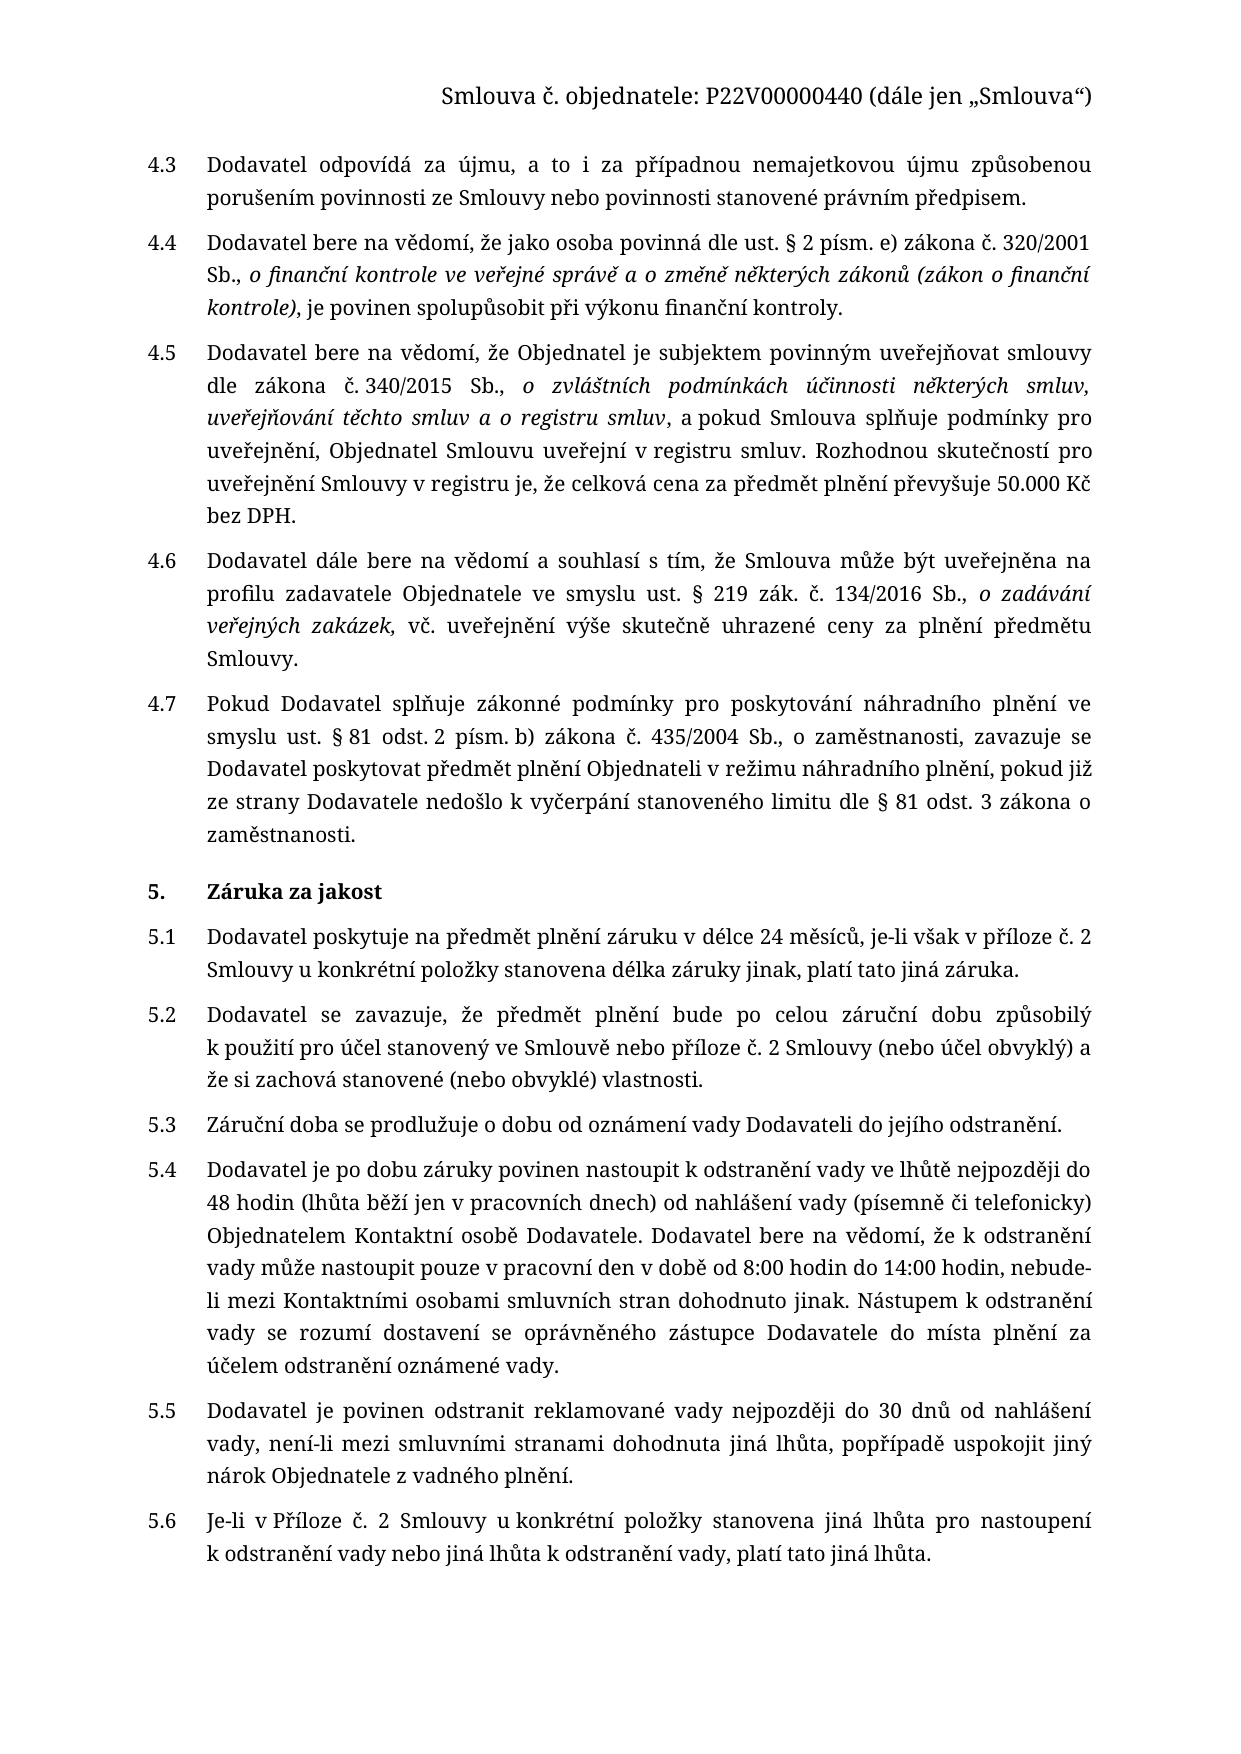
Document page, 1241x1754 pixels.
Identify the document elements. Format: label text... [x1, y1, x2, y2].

list Dodavatel poskytuje na předmět plnění záruku v délce 24 měsíců, je-li však v příloze č. 2 Smlouvy u konkrétní položky stanovena délka záruky jinak, platí tato jiná záruka. [148, 922, 1093, 983]
list Dodavatel odpovídá za újmu, a to i za případnou nemajetkovou újmu způsobenou porušením povinnosti ze Smlouvy nebo povinnosti stanovené právním předpisem. [148, 150, 1093, 211]
list Dodavatel je povinen odstranit reklamované vady nejpozději do 30 dnů od nahlášení vady, není-li mezi smluvními stranami dohodnuta jiná lhůta, popřípadě uspokojit jiný nárok Objednatele z vadného plnění. [148, 1396, 1093, 1490]
list Dodavatel se zavazuje, že předmět plnění bude po celou záruční dobu způsobilý k použití pro účel stanovený ve Smlouvě nebo příloze č. 2 Smlouvy (nebo účel obvyklý) a že si zachová stanovené (nebo obvyklé) vlastnosti. [148, 1000, 1093, 1094]
list Je-li v Příloze č. 2 Smlouvy u konkrétní položky stanovena jiná lhůta pro nastoupení k odstranění vady nebo jiná lhůta k odstranění vady, platí tato jiná lhůta. [148, 1507, 1093, 1568]
list Dodavatel bere na vědomí, že jako osoba povinná dle ust. § 2 písm. e) zákona č. 320/2001 Sb., o finanční kontrole ve veřejné správě a o změně některých zákonů (zákon o finanční kontrole), je povinen spolupůsobit při výkonu finanční kontroly. [148, 228, 1093, 322]
list Dodavatel bere na vědomí, že Objednatel je subjektem povinným uveřejňovat smlouvy dle zákona č. 340/2015 Sb., o zvláštních podmínkách účinnosti některých smluv, uveřejňování těchto smluv a o registru smluv, a pokud Smlouva splňuje podmínky pro uveřejnění, Objednatel Smlouvu uveřejní v registru smluv. Rozhodnou skutečností pro uveřejnění Smlouvy v registru je, že celková cena za předmět plnění převyšuje 50.000 Kč bez DPH. [148, 338, 1093, 530]
list Záruka za jakost [148, 877, 1093, 906]
list Pokud Dodavatel splňuje zákonné podmínky pro poskytování náhradního plnění ve smyslu ust. § 81 odst. 2 písm. b) zákona č. 435/2004 Sb., o zaměstnanosti, zavazuje se Dodavatel poskytovat předmět plnění Objednateli v režimu náhradního plnění, pokud již ze strany Dodavatele nedošlo k vyčerpání stanoveného limitu dle § 81 odst. 3 zákona o zaměstnanosti. [148, 689, 1093, 848]
list Záruční doba se prodlužuje o dobu od oznámení vady Dodavateli do jejího odstranění. [148, 1110, 1093, 1139]
list Dodavatel dále bere na vědomí a souhlasí s tím, že Smlouva může být uveřejněna na profilu zadavatele Objednatele ve smyslu ust. § 219 zák. č. 134/2016 Sb., o zadávání veřejných zakázek, vč. uveřejnění výše skutečně uhrazené ceny za plnění předmětu Smlouvy. [148, 546, 1093, 673]
list Dodavatel je po dobu záruky povinen nastoupit k odstranění vady ve lhůtě nejpozději do 48 hodin (lhůta běží jen v pracovních dnech) od nahlášení vady (písemně či telefonicky) Objednatelem Kontaktní osobě Dodavatele. Dodavatel bere na vědomí, že k odstranění vady může nastoupit pouze v pracovní den v době od 8:00 hodin do 14:00 hodin, nebude-li mezi Kontaktními osobami smluvních stran dohodnuto jinak. Nástupem k odstranění vady se rozumí dostavení se oprávněného zástupce Dodavatele do místa plnění za účelem odstranění oznámené vady. [148, 1156, 1093, 1379]
